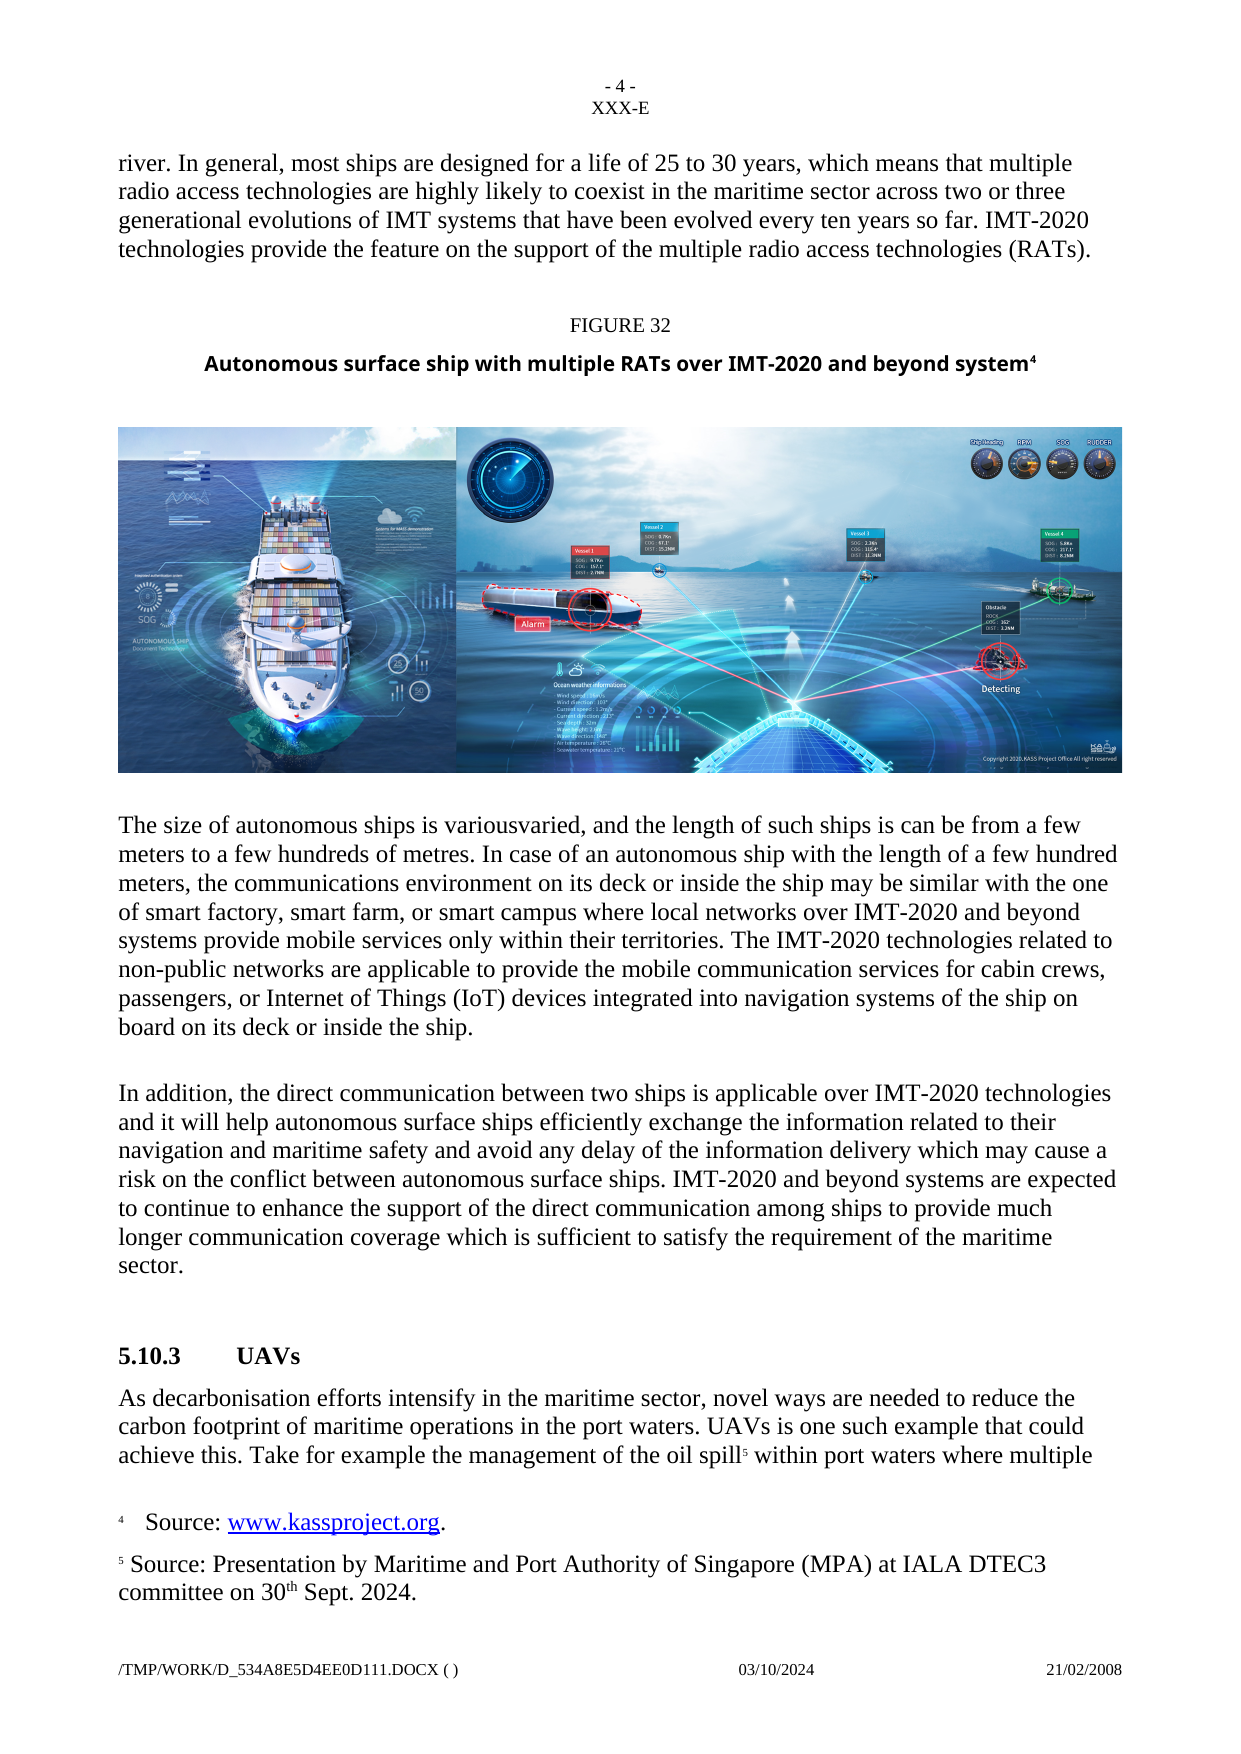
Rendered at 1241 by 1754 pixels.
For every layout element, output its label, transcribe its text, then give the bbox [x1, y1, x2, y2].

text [118, 148, 1122, 263]
title Autonomous surface ship with multiple RATs over IMT-2020 and beyond system [118, 349, 1122, 378]
title The size of ships is , and the length of ships from a few meters to a few hundred metres. In case of a ship with the length of a few hundred meters, the communication environment on its deck or inside the ship may be similar with the one of smart factory, smart farm, or smart campus where local networks over IMT-2020 and beyond systems provide mobile services only within their territories. The IMT-2020 technologies related to non-public networks are applicable to provide the mobile communication services for cabin crews, passengers, or Internet of Things (IoT) devices integrated into navigation systems of the ship on board on its deck or inside the ship. [118, 811, 1122, 1041]
title In addition, the direct communication between two shipsis applicable over IMT-2020 technologies and it will help autonomous surface ships efficiently exchange the information related to their navigation and maritime safety and avoid any delay of the information delivery which may cause a risk on the conflict between autonomous surface ships. IMT-2020 and beyond systems are expected to continue to enhance the support of the direct communication among ships to provide much longer communication coverage which is sufficient to satisfy the requirement of the maritime sector. [118, 1078, 1122, 1279]
text Figure 32 [118, 313, 1122, 337]
picture [118, 427, 1123, 773]
